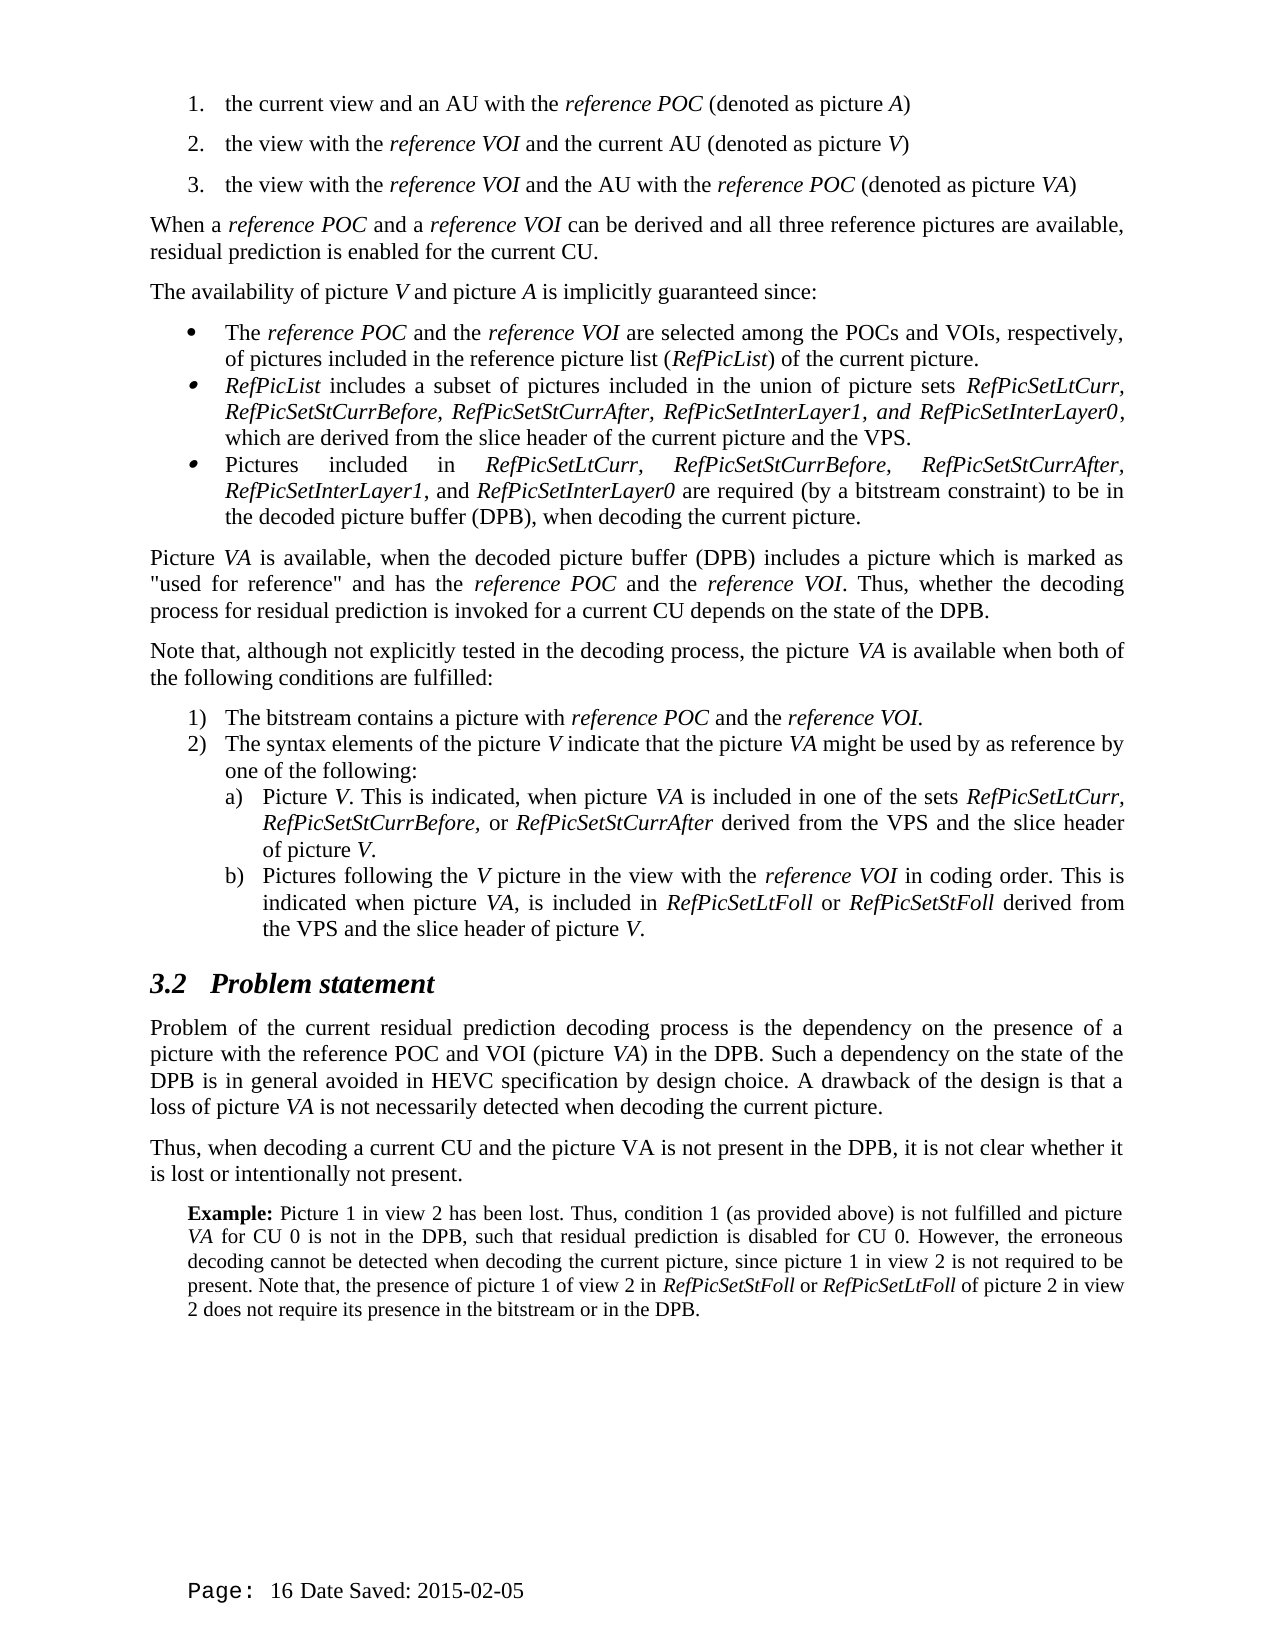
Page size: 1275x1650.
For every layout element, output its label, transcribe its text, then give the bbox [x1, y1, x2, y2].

list The bitstream contains a picture with reference POC and the reference VOI. [187, 704, 1125, 730]
subtitle Problem statement [150, 966, 1125, 1000]
text The availability of picture V and picture A is implicitly guaranteed since: [150, 278, 1125, 305]
list RefPicList includes a subset of pictures included in the union of picture sets RefPicSetLtCurr, RefPicSetStCurrBefore, RefPicSetStCurrAfter, RefPicSetInterLayer1, and RefPicSetInterLayer0, which are derived from the slice header of the current picture and the VPS. [187, 372, 1125, 451]
text Picture VA is available, when the decoded picture buffer (DPB) includes a picture which is marked as "used for reference" and has the reference POC and the reference VOI. Thus, whether the decoding process for residual prediction is invoked for a current CU depends on the state of the DPB. [150, 544, 1125, 623]
list Pictures following the V picture in the view with the reference VOI in coding order. This is indicated when picture VA, is included in RefPicSetLtFoll or RefPicSetStFoll derived from the VPS and the slice header of picture V. [225, 862, 1125, 941]
text Thus, when decoding a current CU and the picture VA is not present in the DPB, it is not clear whether it is lost or intentionally not present. [150, 1133, 1125, 1186]
list The reference POC and the reference VOI are selected among the POCs and VOIs, respectively, of pictures included in the reference picture list (RefPicList) of the current picture. [187, 319, 1125, 372]
list Picture V. This is indicated, when picture VA is included in one of the sets RefPicSetLtCurr, RefPicSetStCurrBefore, or RefPicSetStCurrAfter derived from the VPS and the slice header of picture V. [225, 783, 1125, 862]
list the view with the reference VOI and the AU with the reference POC (denoted as picture VA) [187, 171, 1125, 197]
list The syntax elements of the picture V indicate that the picture VA might be used by as reference by one of the following: [187, 730, 1125, 783]
text When a reference POC and a reference VOI can be derived and all three reference pictures are available, residual prediction is enabled for the current CU. [150, 212, 1125, 264]
text Note that, although not explicitly tested in the decoding process, the picture VA is available when both of the following conditions are fulfilled: [150, 637, 1125, 690]
list Pictures included in RefPicSetLtCurr, RefPicSetStCurrBefore, RefPicSetStCurrAfter, RefPicSetInterLayer1, and RefPicSetInterLayer0 are required (by a bitstream constraint) to be in the decoded picture buffer (DPB), when decoding the current picture. [187, 451, 1125, 530]
text Example: Picture 1 in view 2 has been lost. Thus, condition 1 (as provided above) is not fulfilled and picture VA for CU 0 is not in the DPB, such that residual prediction is disabled for CU 0. However, the erroneous decoding cannot be detected when decoding the current picture, since picture 1 in view 2 is not required to be present. Note that, the presence of picture 1 of view 2 in RefPicSetStFoll or RefPicSetLtFoll of picture 2 in view 2 does not require its presence in the bitstream or in the DPB. [187, 1200, 1125, 1321]
list the view with the reference VOI and the current AU (denoted as picture V) [187, 131, 1125, 157]
list the current view and an AU with the reference POC (denoted as picture A) [187, 90, 1125, 116]
text Problem of the current residual prediction decoding process is the dependency on the presence of a picture with the reference POC and VOI (picture VA) in the DPB. Such a dependency on the state of the DPB is in general avoided in HEVC specification by design choice. A drawback of the design is that a loss of picture VA is not necessarily detected when decoding the current picture. [150, 1014, 1125, 1119]
